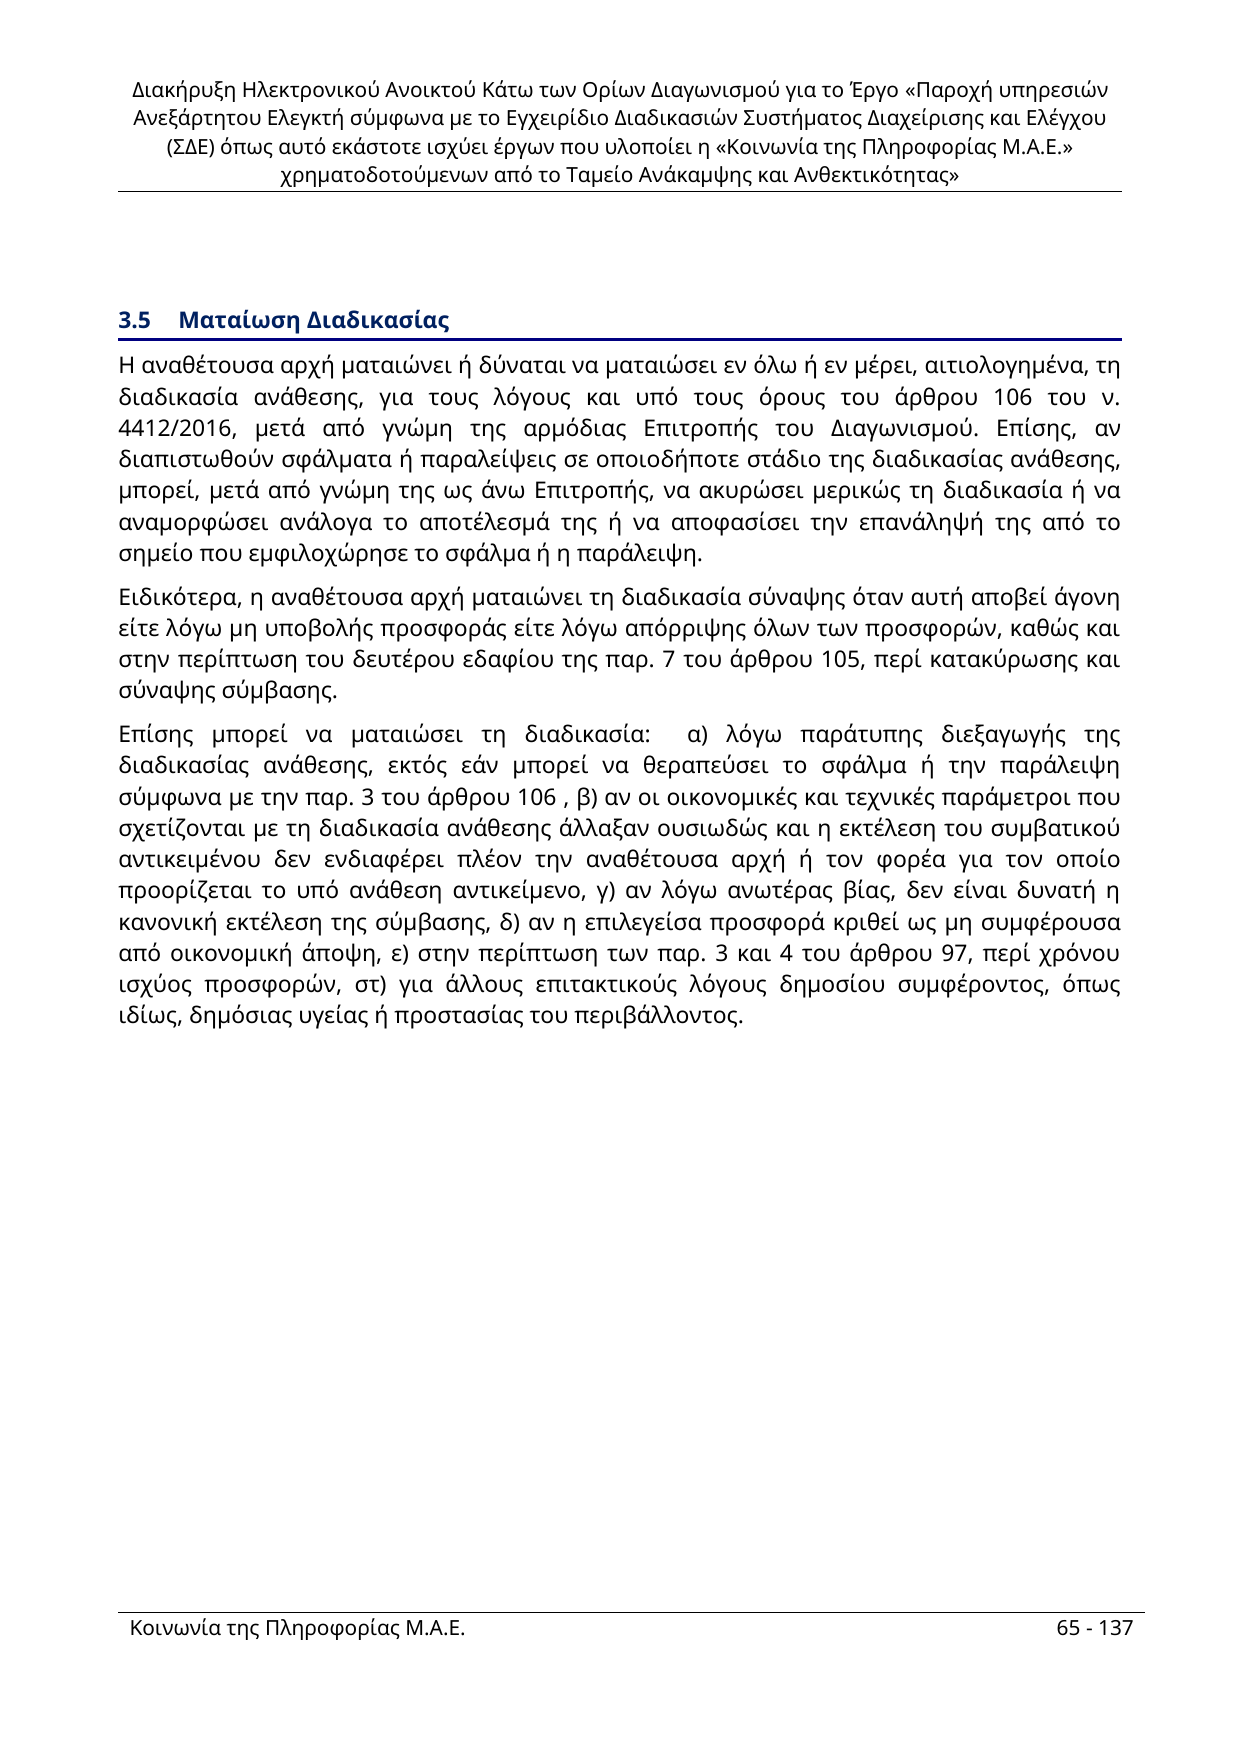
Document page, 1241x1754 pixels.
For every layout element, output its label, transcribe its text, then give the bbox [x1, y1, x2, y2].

text Ειδικότερα, η αναθέτουσα αρχή ματαιώνει τη διαδικασία σύναψης όταν αυτή αποβεί άγονη είτε λόγω μη υποβολής προσφοράς είτε λόγω απόρριψης όλων των προσφορών, καθώς και στην περίπτωση του δευτέρου εδαφίου της παρ. 7 του άρθρου 105, περί κατακύρωσης και σύναψης σύμβασης. [118, 580, 1122, 705]
text Επίσης μπορεί να ματαιώσει τη διαδικασία: α) λόγω παράτυπης διεξαγωγής της διαδικασίας ανάθεσης, εκτός εάν μπορεί να θεραπεύσει το σφάλμα ή την παράλειψη σύμφωνα με την παρ. 3 του άρθρου 106 , β) αν οι οικονομικές και τεχνικές παράμετροι που σχετίζονται με τη διαδικασία ανάθεσης άλλαξαν ουσιωδώς και η εκτέλεση του συμβατικού αντικειμένου δεν ενδιαφέρει πλέον την αναθέτουσα αρχή ή τον φορέα για τον οποίο προορίζεται το υπό ανάθεση αντικείμενο, γ) αν λόγω ανωτέρας βίας, δεν είναι δυνατή η κανονική εκτέλεση της σύμβασης, δ) αν η επιλεγείσα προσφορά κριθεί ως μη συμφέρουσα από οικονομική άποψη, ε) στην περίπτωση των παρ. 3 και 4 του άρθρου 97, περί χρόνου ισχύος προσφορών, στ) για άλλους επιτακτικούς λόγους δημοσίου συμφέροντος, όπως ιδίως, δημόσιας υγείας ή προστασίας του περιβάλλοντος. [118, 718, 1122, 1030]
text Η αναθέτουσα αρχή ματαιώνει ή δύναται να ματαιώσει εν όλω ή εν μέρει, αιτιολογημένα, τη διαδικασία ανάθεσης, για τους λόγους και υπό τους όρους του άρθρου 106 του ν. 4412/2016, μετά από γνώμη της αρμόδιας Επιτροπής του Διαγωνισμού. Επίσης, αν διαπιστωθούν σφάλματα ή παραλείψεις σε οποιοδήποτε στάδιο της διαδικασίας ανάθεσης, μπορεί, μετά από γνώμη της ως άνω Επιτροπής, να ακυρώσει μερικώς τη διαδικασία ή να αναμορφώσει ανάλογα το αποτέλεσμά της ή να αποφασίσει την επανάληψή της από το σημείο που εμφιλοχώρησε το σφάλμα ή η παράλειψη. [118, 349, 1122, 568]
subtitle Ματαίωση Διαδικασίας [118, 304, 1122, 338]
